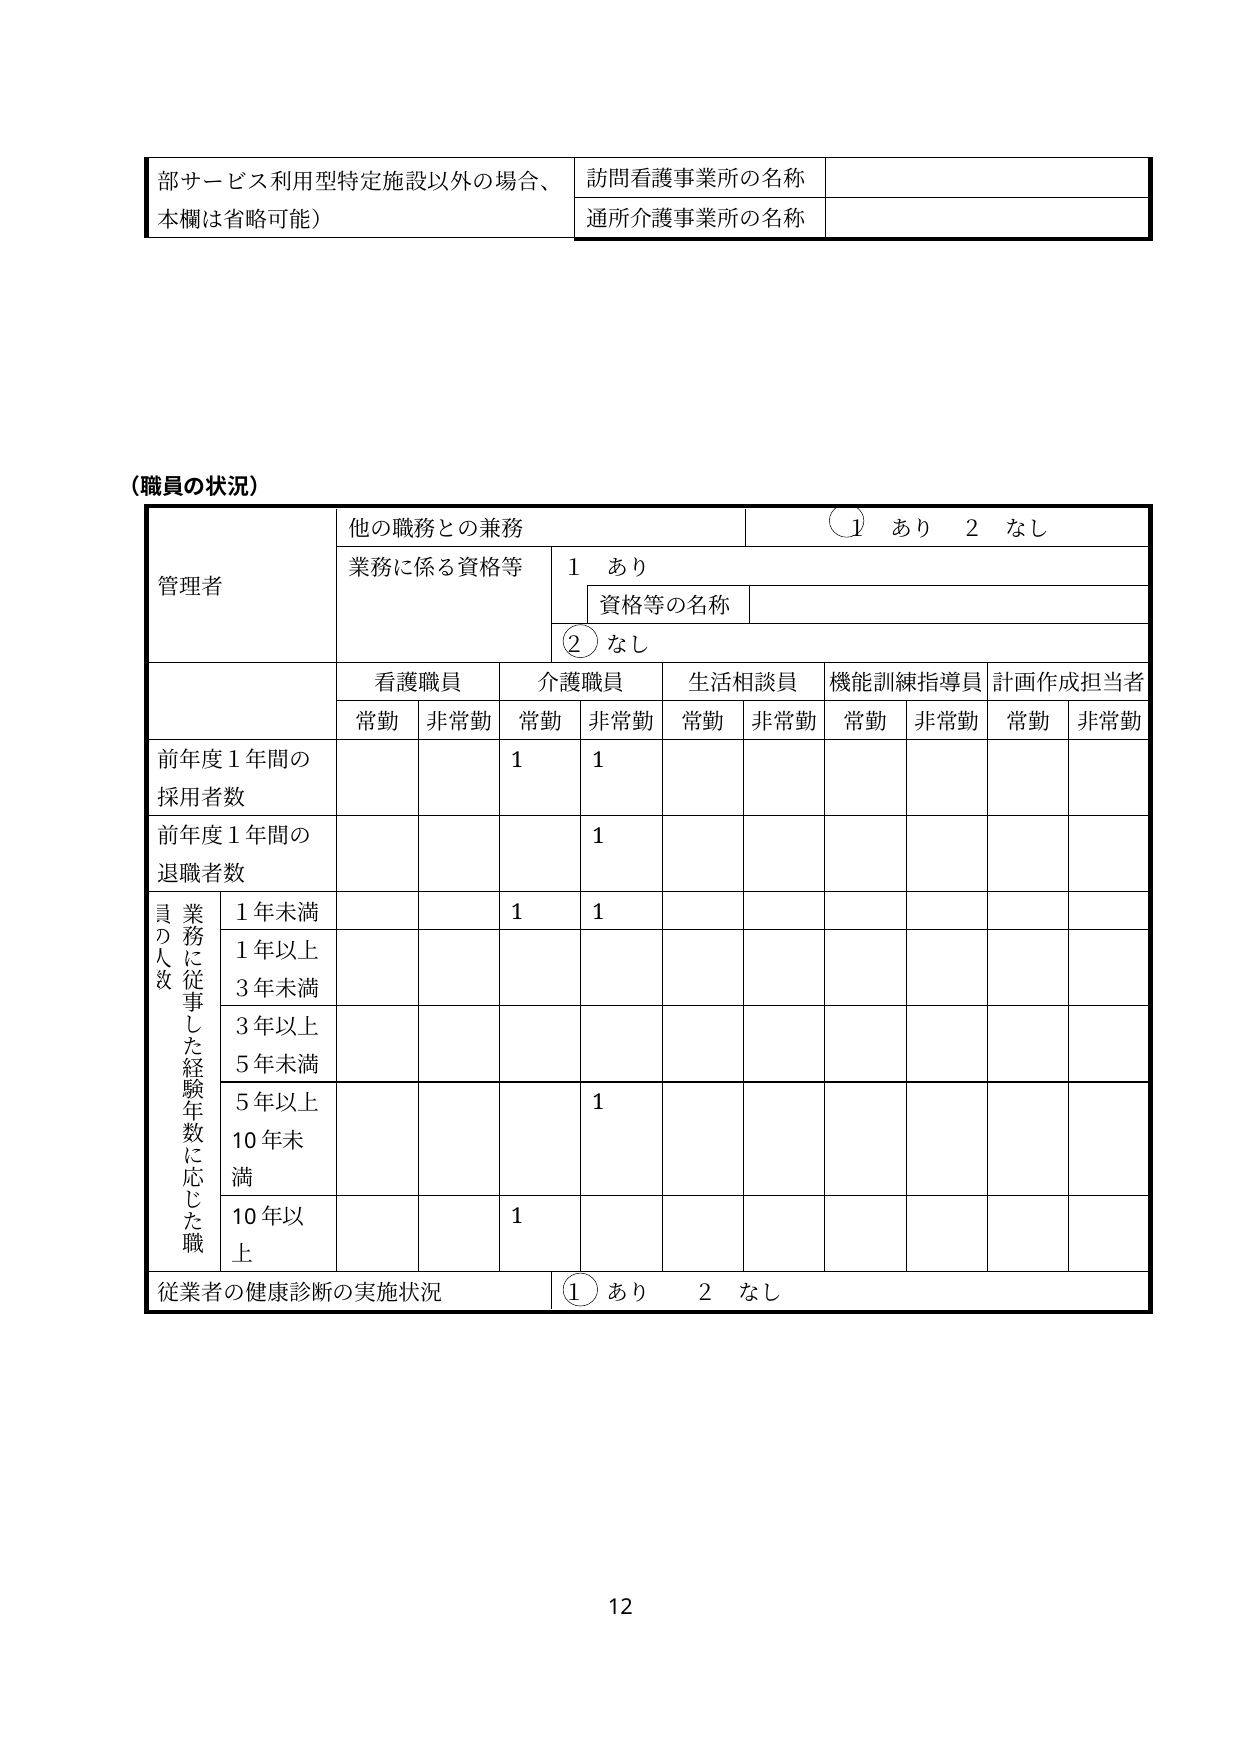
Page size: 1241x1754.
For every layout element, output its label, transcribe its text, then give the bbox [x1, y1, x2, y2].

table_cell [1069, 1083, 1148, 1195]
table_cell 業務に係る資格等 [337, 547, 551, 662]
table_cell ５年以上10年未満 [221, 1083, 336, 1195]
table_cell [419, 930, 499, 1005]
table_cell [907, 1006, 987, 1081]
table_cell [663, 816, 743, 891]
table_cell [825, 1196, 906, 1271]
table_cell [744, 1083, 824, 1195]
table_cell 非常勤 [907, 701, 987, 739]
table_cell 生活相談員 [663, 663, 824, 700]
table_cell [552, 585, 587, 623]
table_cell 常勤 [988, 701, 1068, 739]
table_cell [663, 1006, 743, 1081]
table_cell [581, 1196, 662, 1271]
table_cell [825, 1083, 906, 1195]
table_cell １ あり [552, 547, 1148, 584]
table_cell 業務に従事した経験年数に応じた職員の人数 [149, 892, 220, 1271]
table_cell [337, 930, 418, 1005]
table_cell [907, 1083, 987, 1195]
table_cell [825, 1006, 906, 1081]
table_cell [1069, 930, 1148, 1005]
table_cell [419, 1006, 499, 1081]
table_cell 前年度１年間の退職者数 [149, 816, 336, 891]
table_cell [419, 1083, 499, 1195]
table_cell 機能訓練指導員 [825, 663, 987, 700]
table_cell [663, 740, 743, 815]
table_cell 常勤 [663, 701, 743, 739]
table_cell [825, 740, 906, 815]
table_cell [825, 816, 906, 891]
table_cell [744, 740, 824, 815]
table_cell [1069, 816, 1148, 891]
table_cell [744, 930, 824, 1005]
table_cell [581, 1006, 662, 1081]
table_cell [419, 816, 499, 891]
table_cell 1 [581, 816, 662, 891]
table_cell [988, 1196, 1068, 1271]
table_cell [337, 1083, 418, 1195]
table_header 管理者 [149, 508, 336, 662]
table_cell 看護職員 [337, 663, 499, 700]
table_cell 非常勤 [1069, 701, 1148, 739]
table_cell [663, 892, 743, 929]
table_header １ あり ２ なし [746, 508, 1148, 546]
table_cell [663, 930, 743, 1005]
table_cell 非常勤 [581, 701, 662, 739]
table_cell [337, 1196, 418, 1271]
table_cell 1 [581, 892, 662, 929]
table_cell 通所介護事業所の名称 [575, 198, 825, 237]
table_cell ３年以上５年未満 [221, 1006, 336, 1081]
table_cell [337, 1006, 418, 1081]
table_cell 常勤 [500, 701, 580, 739]
table_cell [988, 1083, 1068, 1195]
table_header 他の職務との兼務 [337, 508, 745, 546]
table_cell 1 [581, 740, 662, 815]
table_cell [337, 892, 418, 929]
table_cell 常勤 [337, 701, 418, 739]
table_cell [826, 158, 1148, 197]
table_cell １ あり ２ なし [552, 1272, 1148, 1309]
table_cell [500, 1006, 580, 1081]
table_cell [826, 198, 1148, 237]
table_cell [825, 892, 906, 929]
table_cell 従業者の健康診断の実施状況 [149, 1272, 551, 1309]
table_cell [750, 586, 1148, 623]
table_cell [907, 892, 987, 929]
table_cell [744, 1196, 824, 1271]
text （職員の状況） [118, 466, 1122, 504]
table_cell 10年以上 [221, 1196, 336, 1271]
table_cell [663, 1196, 743, 1271]
table_cell １年未満 [221, 892, 336, 929]
table_cell 非常勤 [744, 701, 824, 739]
table_cell [500, 930, 580, 1005]
table_cell [500, 816, 580, 891]
table_cell [988, 816, 1068, 891]
table_cell [988, 1006, 1068, 1081]
table_cell [419, 1196, 499, 1271]
table_cell [744, 1006, 824, 1081]
table_cell 訪問看護事業所の名称 [575, 158, 825, 197]
table_cell [744, 816, 824, 891]
table_cell [663, 1083, 743, 1195]
table_cell [1069, 1196, 1148, 1271]
table_cell 介護職員 [500, 663, 662, 700]
table_cell [825, 930, 906, 1005]
table_cell [419, 740, 499, 815]
table_cell 計画作成担当者 [988, 663, 1148, 700]
table_cell [744, 892, 824, 929]
table_cell [1069, 892, 1148, 929]
table_cell 1 [500, 740, 580, 815]
table_cell 資格等の名称 [588, 586, 749, 623]
table_cell [337, 740, 418, 815]
table_cell [419, 892, 499, 929]
table_cell [907, 816, 987, 891]
table_cell [1069, 1006, 1148, 1081]
table_cell [149, 663, 336, 739]
table_cell [988, 740, 1068, 815]
table_cell [1069, 740, 1148, 815]
table_cell [907, 930, 987, 1005]
table_cell １年以上３年未満 [221, 930, 336, 1005]
table_cell 非常勤 [419, 701, 499, 739]
table_cell [988, 892, 1068, 929]
table_cell [907, 740, 987, 815]
table_cell 常勤 [825, 701, 906, 739]
table_cell [988, 930, 1068, 1005]
table_cell [907, 1196, 987, 1271]
table_cell [581, 930, 662, 1005]
table_cell [500, 1083, 580, 1195]
table_cell ２ なし [552, 624, 1148, 662]
table_cell 前年度１年間の採用者数 [149, 740, 336, 815]
table_cell 1 [500, 1196, 580, 1271]
table_cell 1 [581, 1083, 662, 1195]
table_cell [337, 816, 418, 891]
table_cell 1 [500, 892, 580, 929]
